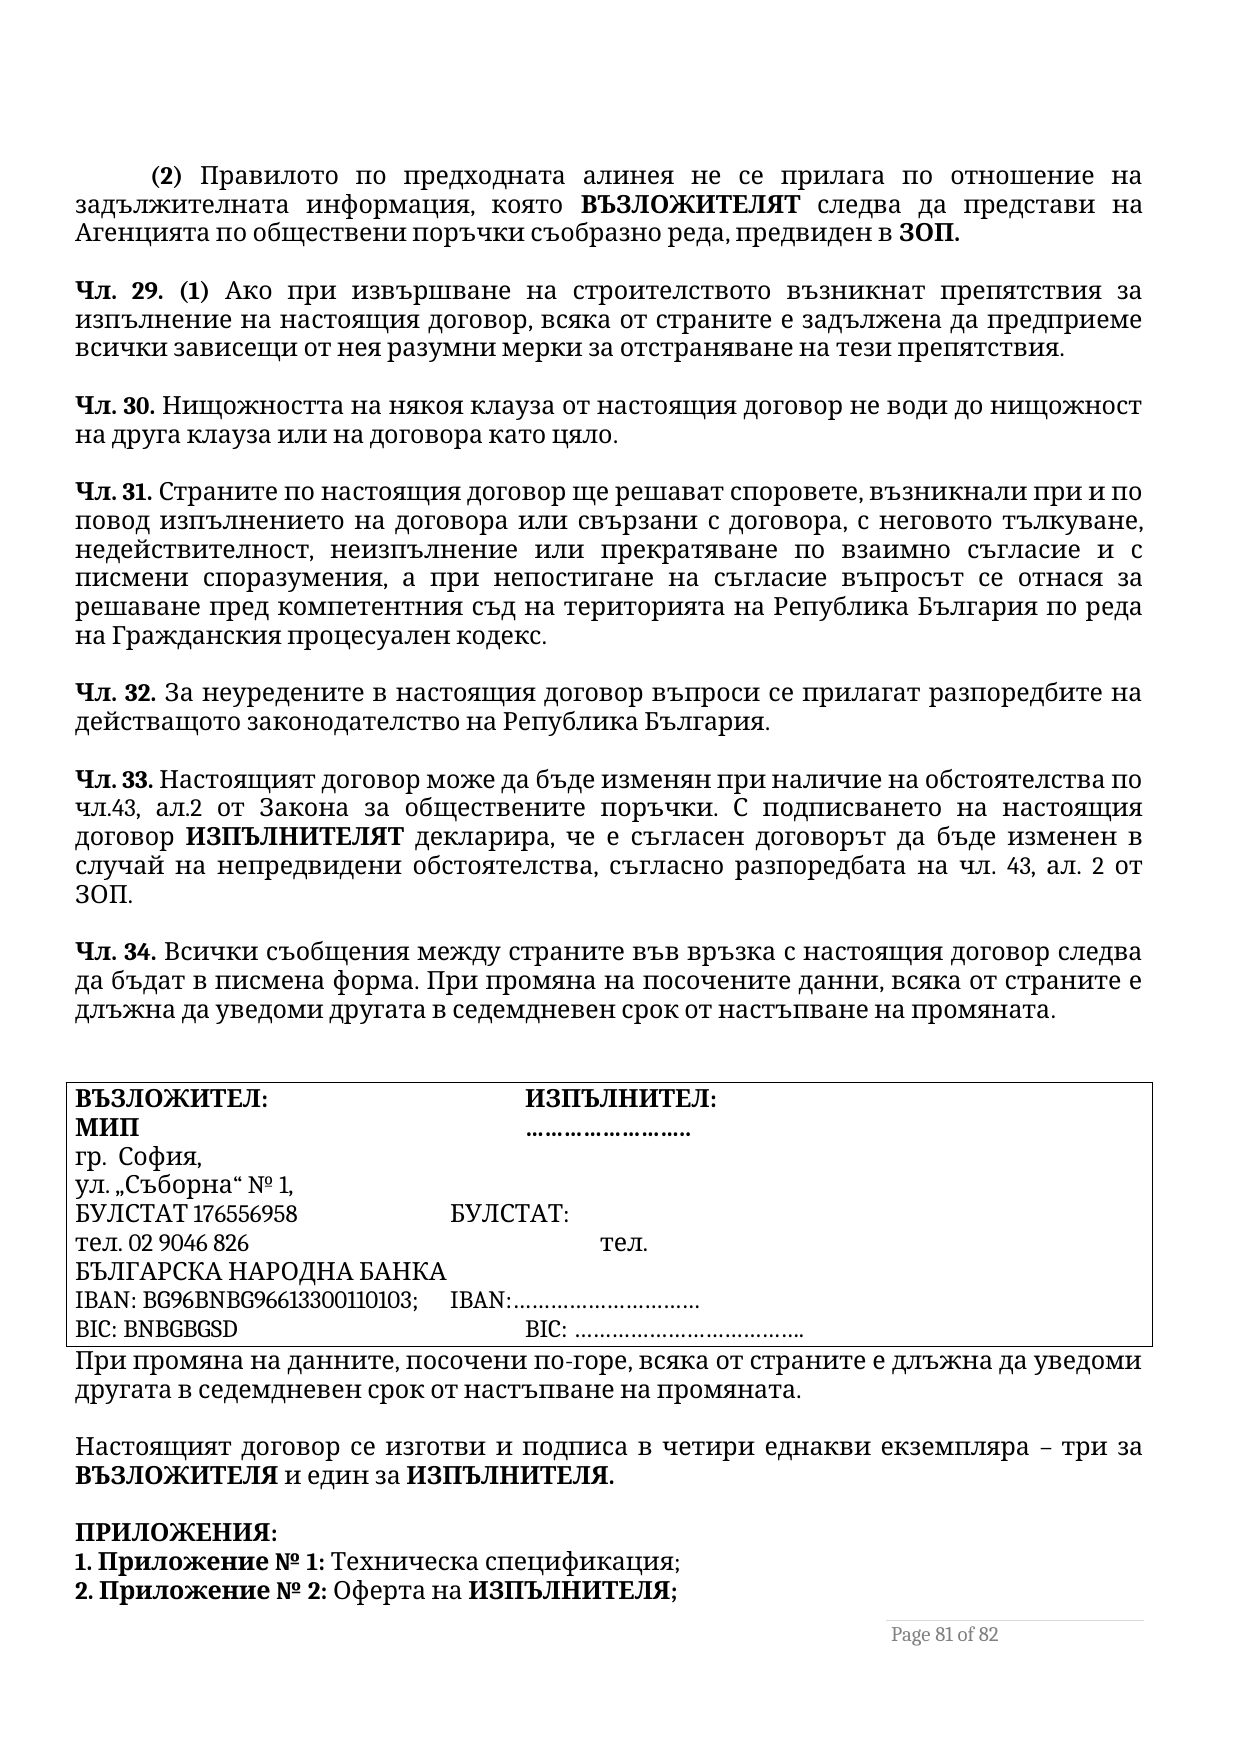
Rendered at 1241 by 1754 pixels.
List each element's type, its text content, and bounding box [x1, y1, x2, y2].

text БУЛСТАТ 176556958 БУЛСТАТ: [75, 1200, 1144, 1229]
text 2. Приложение № 2: Оферта на ИЗПЪЛНИТЕЛЯ; [75, 1577, 1144, 1606]
text Настоящият договор се изготви и подписа в четири еднакви екземпляра – три за ВЪЗЛОЖИТЕЛЯ и един за ИЗПЪЛНИТЕЛЯ. [75, 1433, 1144, 1491]
text БЪЛГАРСКА НАРОДНА БАНКА [75, 1257, 1144, 1286]
text BIC: BNBGBGSD BIC: ………………………………. [67, 1312, 1152, 1346]
text Чл. 33. Настоящият договор може да бъде изменян при наличие на обстоятелства по чл.43, ал.2 от Закона за обществените поръчки. С подписването на настоящия договор ИЗПЪЛНИТЕЛЯТ декларира, че е съгласен договорът да бъде изменен в случай на непредвидени обстоятелства, съгласно разпоредбата на чл. 43, ал. 2 от ЗОП. [75, 766, 1144, 909]
text 1. Приложение № 1: Техническа спецификация; [75, 1548, 1144, 1577]
text ВЪЗЛОЖИТЕЛ: ИЗПЪЛНИТЕЛ: [67, 1083, 1152, 1114]
text МИП …………………….. [75, 1114, 1144, 1142]
text ул. „Съборна“ № 1, [75, 1171, 1144, 1200]
text гр. София, [75, 1142, 1144, 1171]
text Чл. 32. За неуредените в настоящия договор въпроси се прилагат разпоредбите на действащото законодателство на Република България. [75, 679, 1144, 737]
text Чл. 31. Страните по настоящия договор ще решават споровете, възникнали при и по повод изпълнението на договора или свързани с договора, с неговото тълкуване, недействителност, неизпълнение или прекратяване по взаимно съгласие и с писмени споразумения, а при непостигане на съгласие въпросът се отнася за решаване пред компетентния съд на територията на Република България по реда на Гражданския процесуален кодекс. [75, 478, 1144, 651]
text ПРИЛОЖЕНИЯ: [75, 1519, 1144, 1548]
text Чл. 34. Всички съобщения между страните във връзка с настоящия договор следва да бъдат в писмена форма. При промяна на посочените данни, всяка от страните е длъжна да уведоми другата в седемдневен срок от настъпване на промяната. [75, 938, 1144, 1024]
text (2) Правилото по предходната алинея не се прилага по отношение на задължителната информация, която ВЪЗЛОЖИТЕЛЯТ следва да представи на Агенцията по обществени поръчки съобразно реда, предвиден в ЗОП. [75, 162, 1144, 248]
text Чл. 29. (1) Ако при извършване на строителството възникнат препятствия за изпълнение на настоящия договор, всяка от страните е задължена да предприеме всички зависещи от нея разумни мерки за отстраняване на тези препятствия. [75, 277, 1144, 363]
text При промяна на данните, посочени по-горе, всяка от страните е длъжна да уведоми другата в седемдневен срок от настъпване на промяната. [75, 1347, 1144, 1404]
text IBAN: BG96BNBG96613300110103; IBAN:………………………… [75, 1286, 1144, 1312]
text Чл. 30. Нищожността на някоя клауза от настоящия договор не води до нищожност на друга клауза или на договора като цяло. [75, 392, 1144, 449]
text тел. 02 9046 826 тел. [75, 1229, 1144, 1257]
